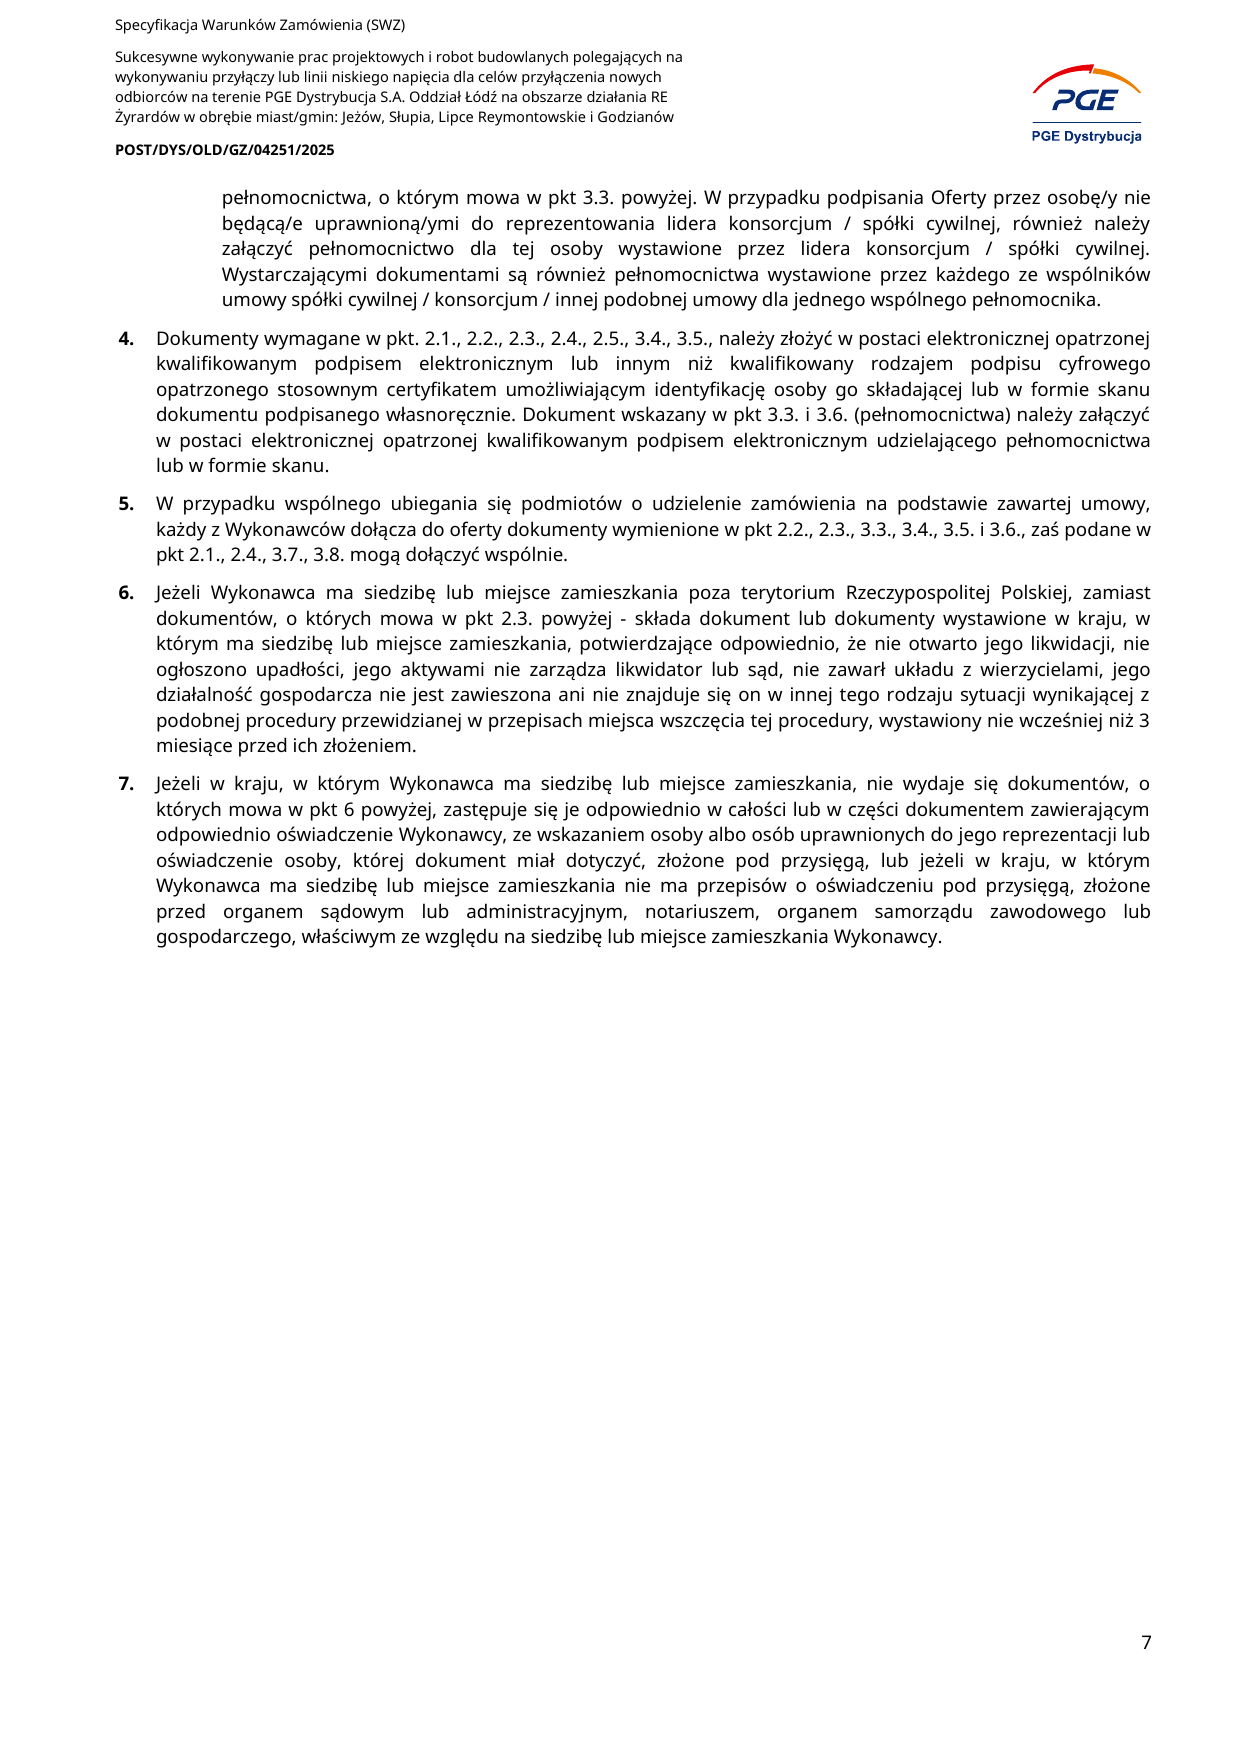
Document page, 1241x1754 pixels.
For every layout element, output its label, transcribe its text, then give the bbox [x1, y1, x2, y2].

list Dokumenty wymagane w pkt. 2.1., 2.2., 2.3., 2.4., 2.5., 3.4., 3.5., należy złożyć w postaci elektronicznej opatrzonej kwalifikowanym podpisem elektronicznym lub innym niż kwalifikowany rodzajem podpisu cyfrowego opatrzonego stosownym certyfikatem umożliwiającym identyfikację osoby go składającej lub w formie skanu dokumentu podpisanego własnoręcznie. Dokument wskazany w pkt 3.3. i 3.6. (pełnomocnictwa) należy załączyć w postaci elektronicznej opatrzonej kwalifikowanym podpisem elektronicznym udzielającego pełnomocnictwa lub w formie skanu. [118, 325, 1152, 478]
list W przypadku wspólnego ubiegania się podmiotów o udzielenie zamówienia na podstawie zawartej umowy, każdy z Wykonawców dołącza do oferty dokumenty wymienione w pkt 2.2., 2.3., 3.3., 3.4., 3.5. i 3.6., zaś podane w pkt 2.1., 2.4., 3.7., 3.8. mogą dołączyć wspólnie. [118, 490, 1152, 567]
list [148, 185, 1152, 312]
list Jeżeli Wykonawca ma siedzibę lub miejsce zamieszkania poza terytorium Rzeczypospolitej Polskiej, zamiast dokumentów, o których mowa w pkt 2.3. powyżej - składa dokument lub dokumenty wystawione w kraju, w którym ma siedzibę lub miejsce zamieszkania, potwierdzające odpowiednio, że nie otwarto jego likwidacji, nie ogłoszono upadłości, jego aktywami nie zarządza likwidator lub sąd, nie zawarł układu z wierzycielami, jego działalność gospodarcza nie jest zawieszona ani nie znajduje się on w innej tego rodzaju sytuacji wynikającej z podobnej procedury przewidzianej w przepisach miejsca wszczęcia tej procedury, wystawiony nie wcześniej niż 3 miesiące przed ich złożeniem. [118, 579, 1152, 758]
list Jeżeli w kraju, w którym Wykonawca ma siedzibę lub miejsce zamieszkania, nie wydaje się dokumentów, o których mowa w pkt 6 powyżej, zastępuje się je odpowiednio w całości lub w części dokumentem zawierającym odpowiednio oświadczenie Wykonawcy, ze wskazaniem osoby albo osób uprawnionych do jego reprezentacji lub oświadczenie osoby, której dokument miał dotyczyć, złożone pod przysięgą, lub jeżeli w kraju, w którym Wykonawca ma siedzibę lub miejsce zamieszkania nie ma przepisów o oświadczeniu pod przysięgą, złożone przed organem sądowym lub administracyjnym, notariuszem, organem samorządu zawodowego lub gospodarczego, właściwym ze względu na siedzibę lub miejsce zamieszkania Wykonawcy. [118, 771, 1152, 949]
